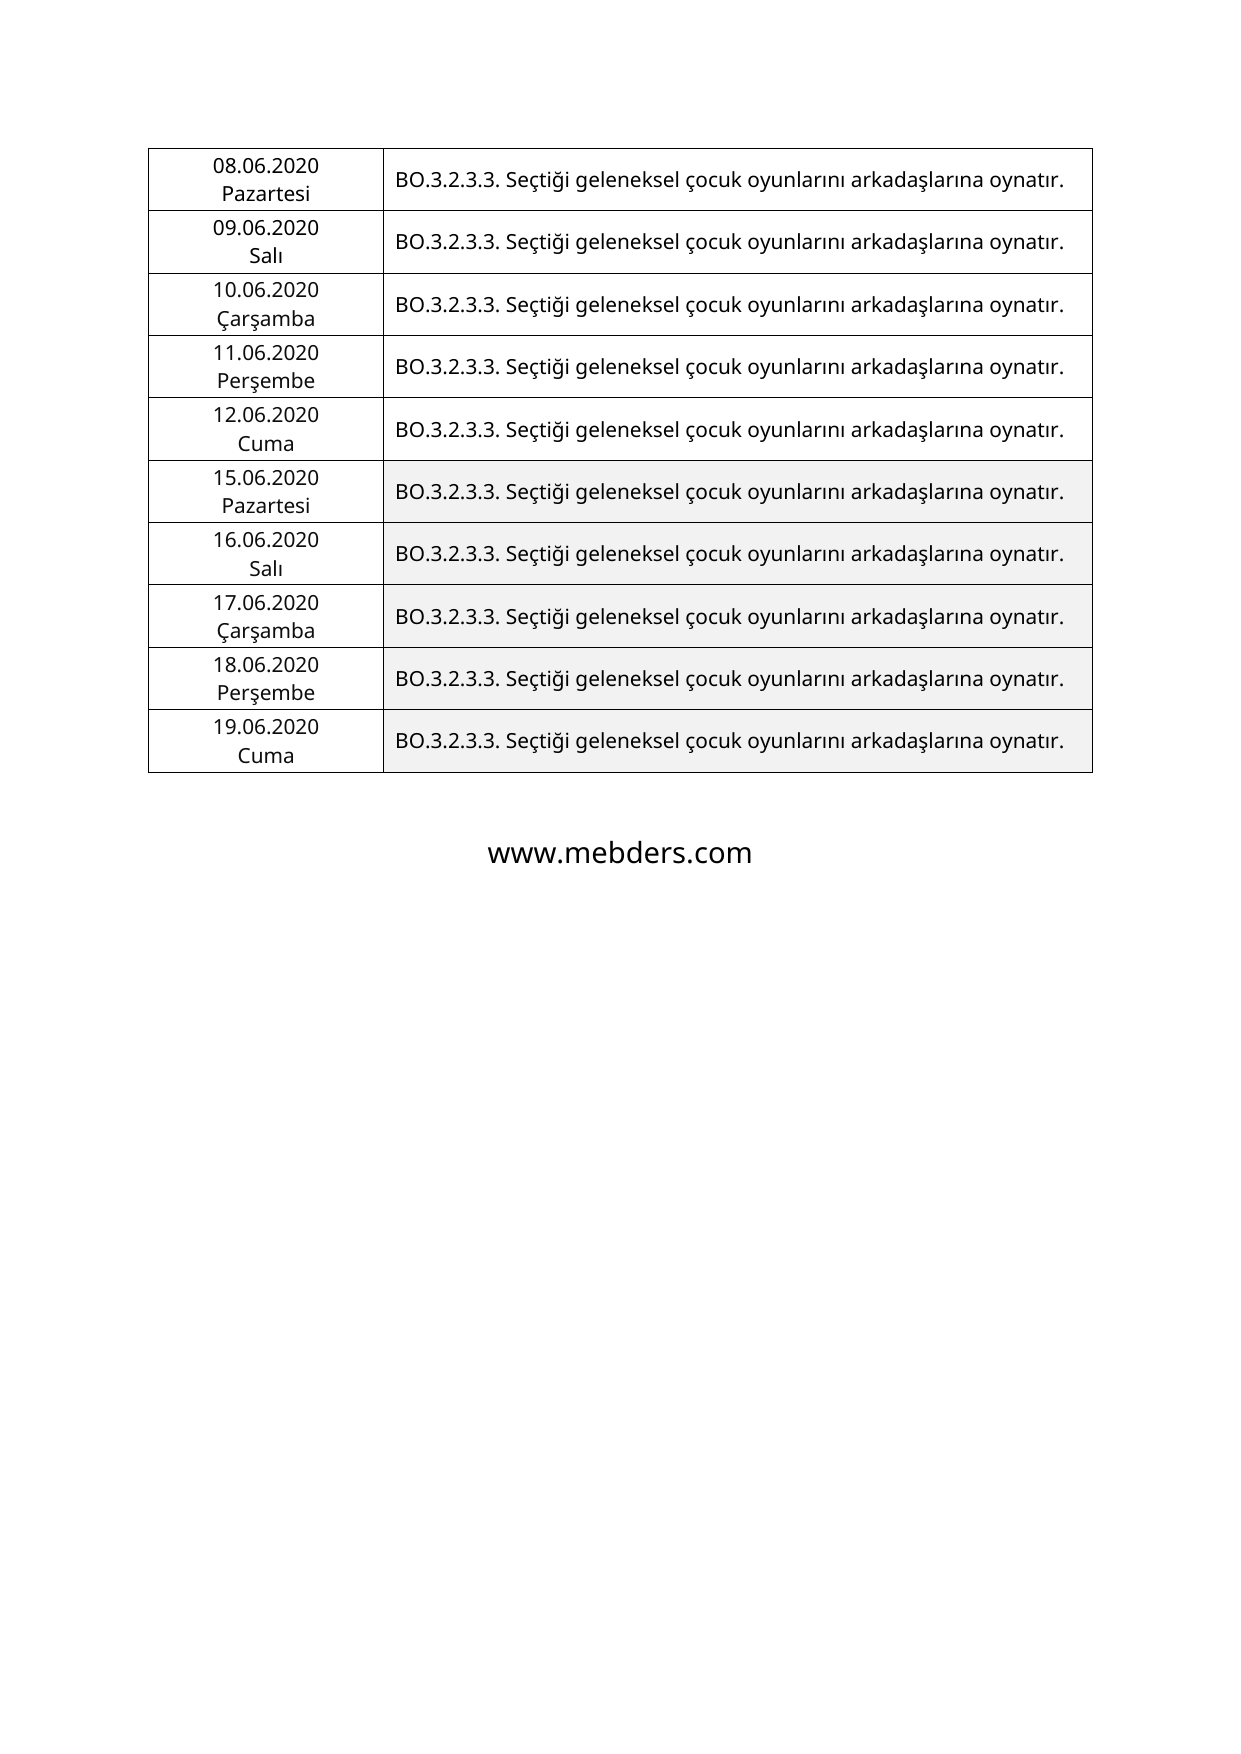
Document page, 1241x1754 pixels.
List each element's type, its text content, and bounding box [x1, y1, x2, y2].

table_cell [384, 211, 1092, 272]
table_cell BO.3.2.3.3. Seçtiği geleneksel çocuk oyunlarını arkadaşlarına oynatır. [384, 398, 1092, 459]
table_cell 08.06.2020 Pazartesi [149, 149, 383, 210]
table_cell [384, 149, 1092, 210]
table_cell 10.06.2020 Çarşamba [149, 274, 383, 335]
table_cell BO.3.2.3.3. Seçtiği geleneksel çocuk oyunlarını arkadaşlarına oynatır. [384, 648, 1092, 709]
table_cell BO.3.2.3.3. Seçtiği geleneksel çocuk oyunlarını arkadaşlarına oynatır. [384, 461, 1092, 522]
table_cell 18.06.2020 Perşembe [149, 648, 383, 709]
table_cell 19.06.2020 Cuma [149, 710, 383, 772]
text www.mebders.com [148, 832, 1093, 872]
table_cell 15.06.2020 Pazartesi [149, 461, 383, 522]
table_cell BO.3.2.3.3. Seçtiği geleneksel çocuk oyunlarını arkadaşlarına oynatır. [384, 710, 1092, 772]
table_cell BO.3.2.3.3. Seçtiği geleneksel çocuk oyunlarını arkadaşlarına oynatır. [384, 585, 1092, 647]
table_cell 17.06.2020 Çarşamba [149, 585, 383, 647]
table_cell 09.06.2020 Salı [149, 211, 383, 272]
table_cell 12.06.2020 Cuma [149, 398, 383, 459]
table_cell BO.3.2.3.3. Seçtiği geleneksel çocuk oyunlarını arkadaşlarına oynatır. [384, 336, 1092, 397]
table_cell BO.3.2.3.3. Seçtiği geleneksel çocuk oyunlarını arkadaşlarına oynatır. [384, 274, 1092, 335]
table_cell 11.06.2020 Perşembe [149, 336, 383, 397]
table_cell 16.06.2020 Salı [149, 523, 383, 584]
table_cell BO.3.2.3.3. Seçtiği geleneksel çocuk oyunlarını arkadaşlarına oynatır. [384, 523, 1092, 584]
